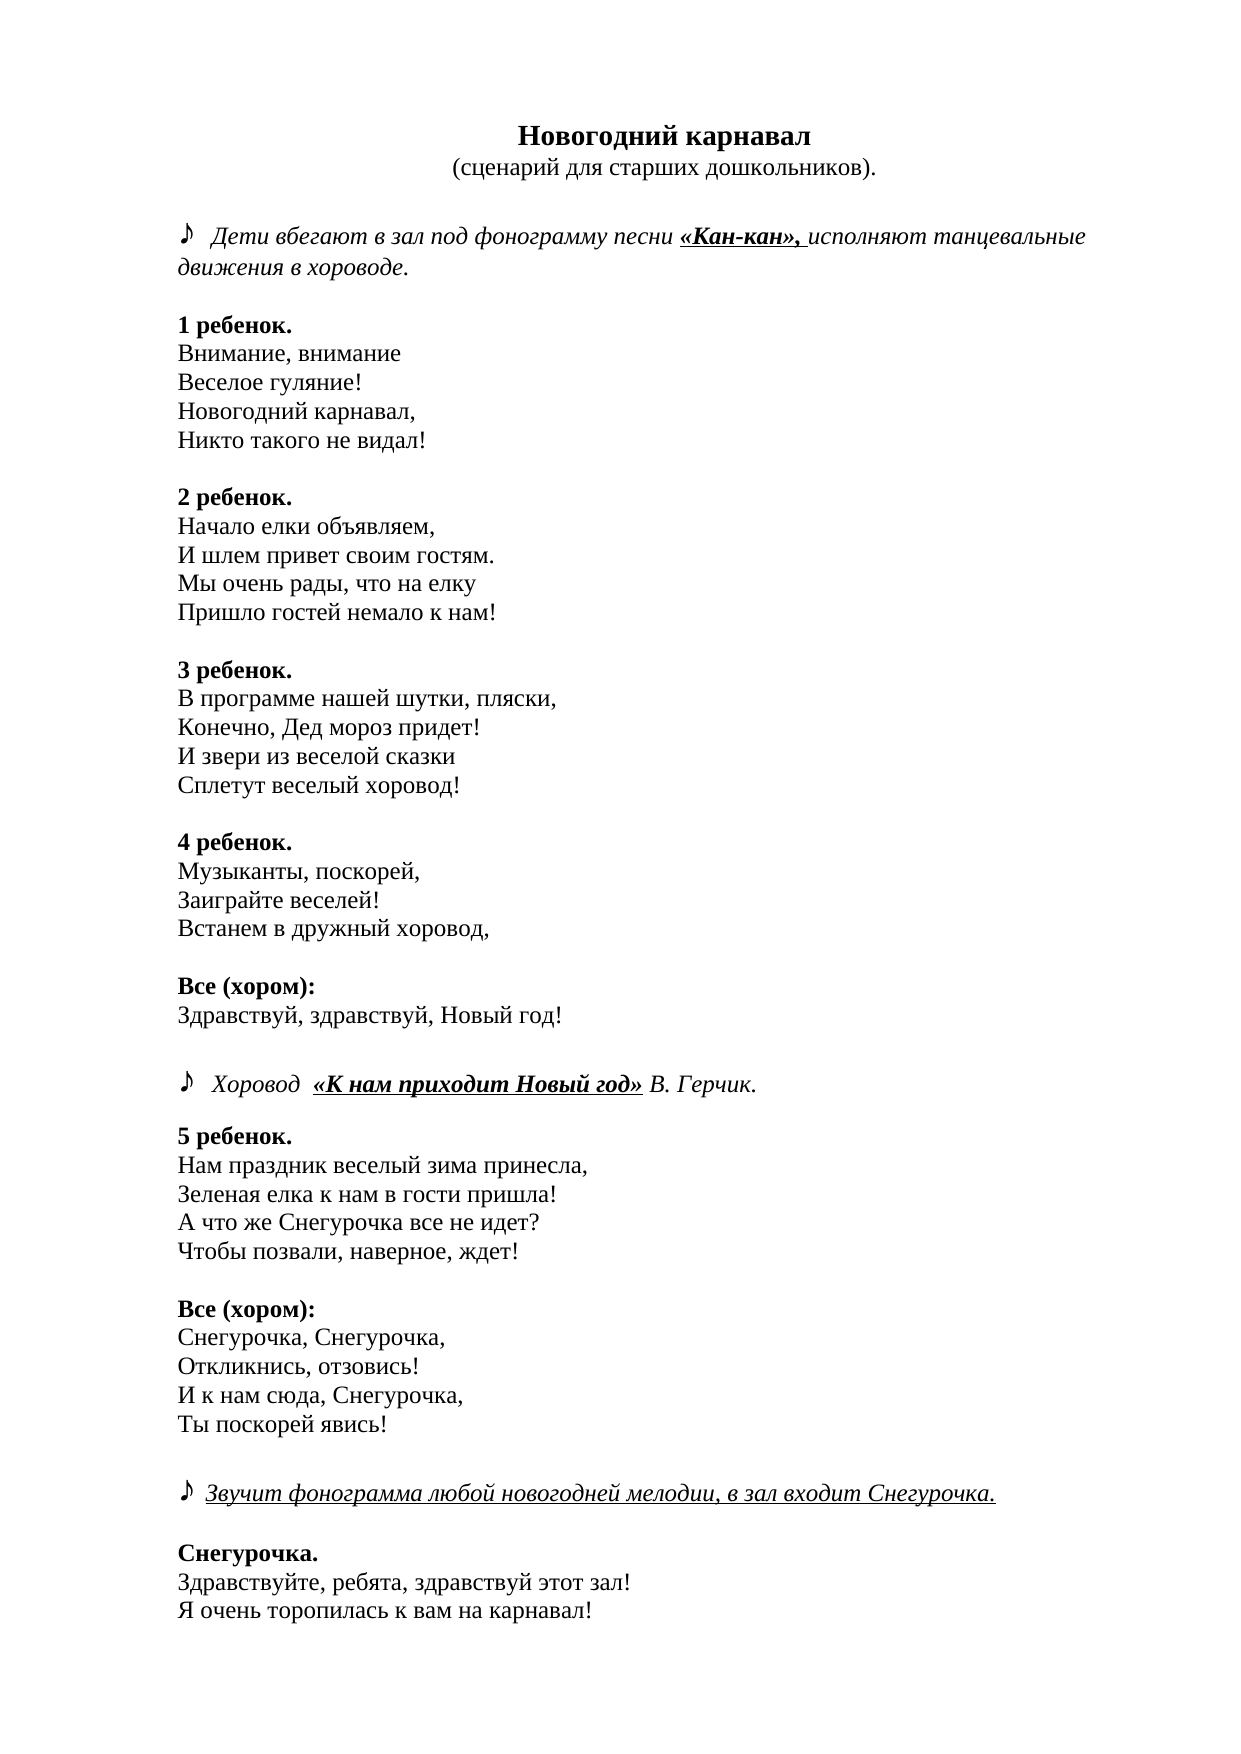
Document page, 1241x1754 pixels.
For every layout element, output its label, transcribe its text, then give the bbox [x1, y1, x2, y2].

text А что же Снегурочка все не идет? [177, 1207, 1152, 1236]
text ♪ Звучит фонограмма любой новогодней мелодии, в зал входит Снегурочка. [177, 1466, 1152, 1509]
text Внимание, внимание [177, 338, 1152, 367]
text Снегурочка. [177, 1538, 1152, 1567]
text И шлем привет своим гостям. [177, 540, 1152, 568]
text Я очень торопилась к вам на карнавал! [177, 1596, 1152, 1624]
text 1 ребенок. [177, 310, 1152, 338]
text Мы очень рады, что на елку [177, 568, 1152, 597]
text Конечно, Дед мороз придет! [177, 712, 1152, 741]
text Начало елки объявляем, [177, 511, 1152, 540]
text Веселое гуляние! [177, 367, 1152, 396]
text Сплетут веселый хоровод! [177, 770, 1152, 798]
text 5 ребенок. [177, 1121, 1152, 1150]
text Пришло гостей немало к нам! [177, 597, 1152, 626]
text Снегурочка, Снегурочка, [177, 1322, 1152, 1351]
text Здравствуйте, ребята, здравствуй этот зал! [177, 1567, 1152, 1596]
text Зеленая елка к нам в гости пришла! [177, 1179, 1152, 1207]
text Музыканты, поскорей, [177, 856, 1152, 885]
text Встанем в дружный хоровод, [177, 913, 1152, 942]
text Нам праздник веселый зима принесла, [177, 1150, 1152, 1179]
text Новогодний карнавал [177, 118, 1152, 152]
text 2 ребенок. [177, 482, 1152, 511]
text ♪ Хоровод «К нам приходит Новый год» В. Герчик. [177, 1057, 1152, 1100]
text И звери из веселой сказки [177, 741, 1152, 770]
text ♪ Дети вбегают в зал под фонограмму песни «Кан-кан», исполняют танцевальные движения в хороводе. [177, 209, 1152, 281]
text Все (хором): [177, 1294, 1152, 1322]
text Ты поскорей явись! [177, 1409, 1152, 1437]
text Чтобы позвали, наверное, ждет! [177, 1236, 1152, 1265]
text 4 ребенок. [177, 827, 1152, 856]
text Здравствуй, здравствуй, Новый год! [177, 1000, 1152, 1028]
text 3 ребенок. [177, 655, 1152, 683]
text Заиграйте веселей! [177, 885, 1152, 913]
text Новогодний карнавал, [177, 396, 1152, 425]
text И к нам сюда, Снегурочка, [177, 1380, 1152, 1409]
text Откликнись, отзовись! [177, 1351, 1152, 1380]
text Все (хором): [177, 971, 1152, 1000]
text (сценарий для старших дошкольников). [177, 152, 1152, 180]
text В программе нашей шутки, пляски, [177, 683, 1152, 712]
text Никто такого не видал! [177, 425, 1152, 453]
